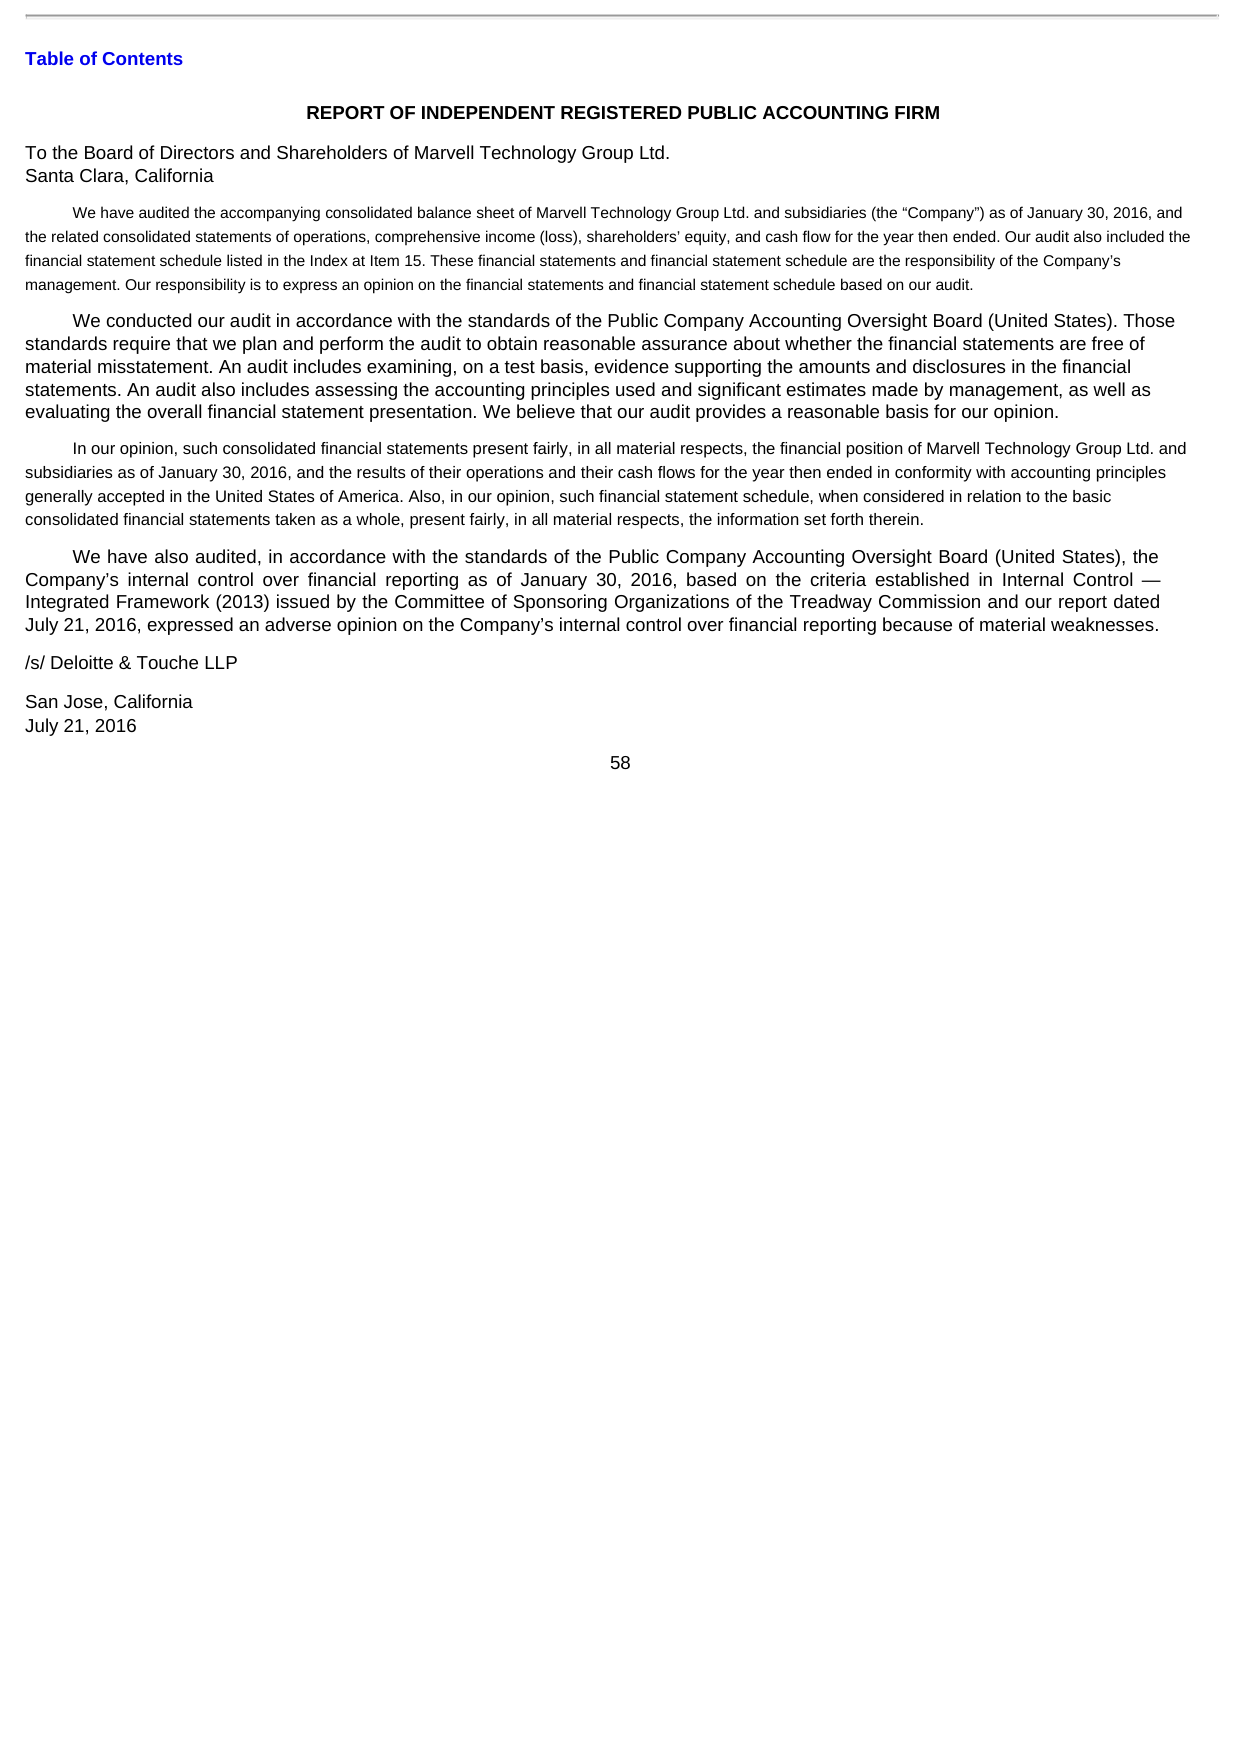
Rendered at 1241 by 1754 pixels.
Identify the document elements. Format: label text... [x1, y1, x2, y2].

text We conducted our audit in accordance with the standards of the Public Company Accounting Oversight Board (United States). Those standards require that we plan and perform the audit to obtain reasonable assurance about whether the financial statements are free of material misstatement. An audit includes examining, on a test basis, evidence supporting the amounts and disclosures in the financial statements. An audit also includes assessing the accounting principles used and significant estimates made by management, as well as evaluating the overall financial statement presentation. We believe that our audit provides a reasonable basis for our opinion. [25, 310, 1211, 423]
text Santa Clara, California [25, 165, 1211, 186]
text REPORT OF INDEPENDENT REGISTERED PUBLIC ACCOUNTING FIRM [306, 102, 1211, 123]
text /s/ Deloitte & Touche LLP [25, 652, 1211, 673]
picture [23, 14, 1220, 21]
text We have also audited, in accordance with the standards of the Public Company Accounting Oversight Board (United States), the Company’s internal control over financial reporting as of January 30, 2016, based on the criteria established in Internal Control — Integrated Framework (2013) issued by the Committee of Sponsoring Organizations of the Treadway Commission and our report dated July 21, 2016, expressed an adverse opinion on the Company’s internal control over financial reporting because of material weaknesses. [25, 546, 1161, 636]
text 58 [25, 752, 1215, 773]
text San Jose, California [25, 691, 1211, 713]
text To the Board of Directors and Shareholders of Marvell Technology Group Ltd. [25, 142, 1211, 163]
text In our opinion, such consolidated financial statements present fairly, in all material respects, the financial position of Marvell Technology Group Ltd. and subsidiaries as of January 30, 2016, and the results of their operations and their cash flows for the year then ended in conformity with accounting principles generally accepted in the United States of America. Also, in our opinion, such financial statement schedule, when considered in relation to the basic consolidated financial statements taken as a whole, present fairly, in all material respects, the information set forth therein. [25, 439, 1207, 529]
text Table of Contents [25, 48, 1211, 69]
text We have audited the accompanying consolidated balance sheet of Marvell Technology Group Ltd. and subsidiaries (the “Company”) as of January 30, 2016, and the related consolidated statements of operations, comprehensive income (loss), shareholders’ equity, and cash flow for the year then ended. Our audit also included the financial statement schedule listed in the Index at Item 15. These financial statements and financial statement schedule are the responsibility of the Company’s management. Our responsibility is to express an opinion on the financial statements and financial statement schedule based on our audit. [25, 203, 1203, 294]
text July 21, 2016 [25, 714, 1211, 736]
